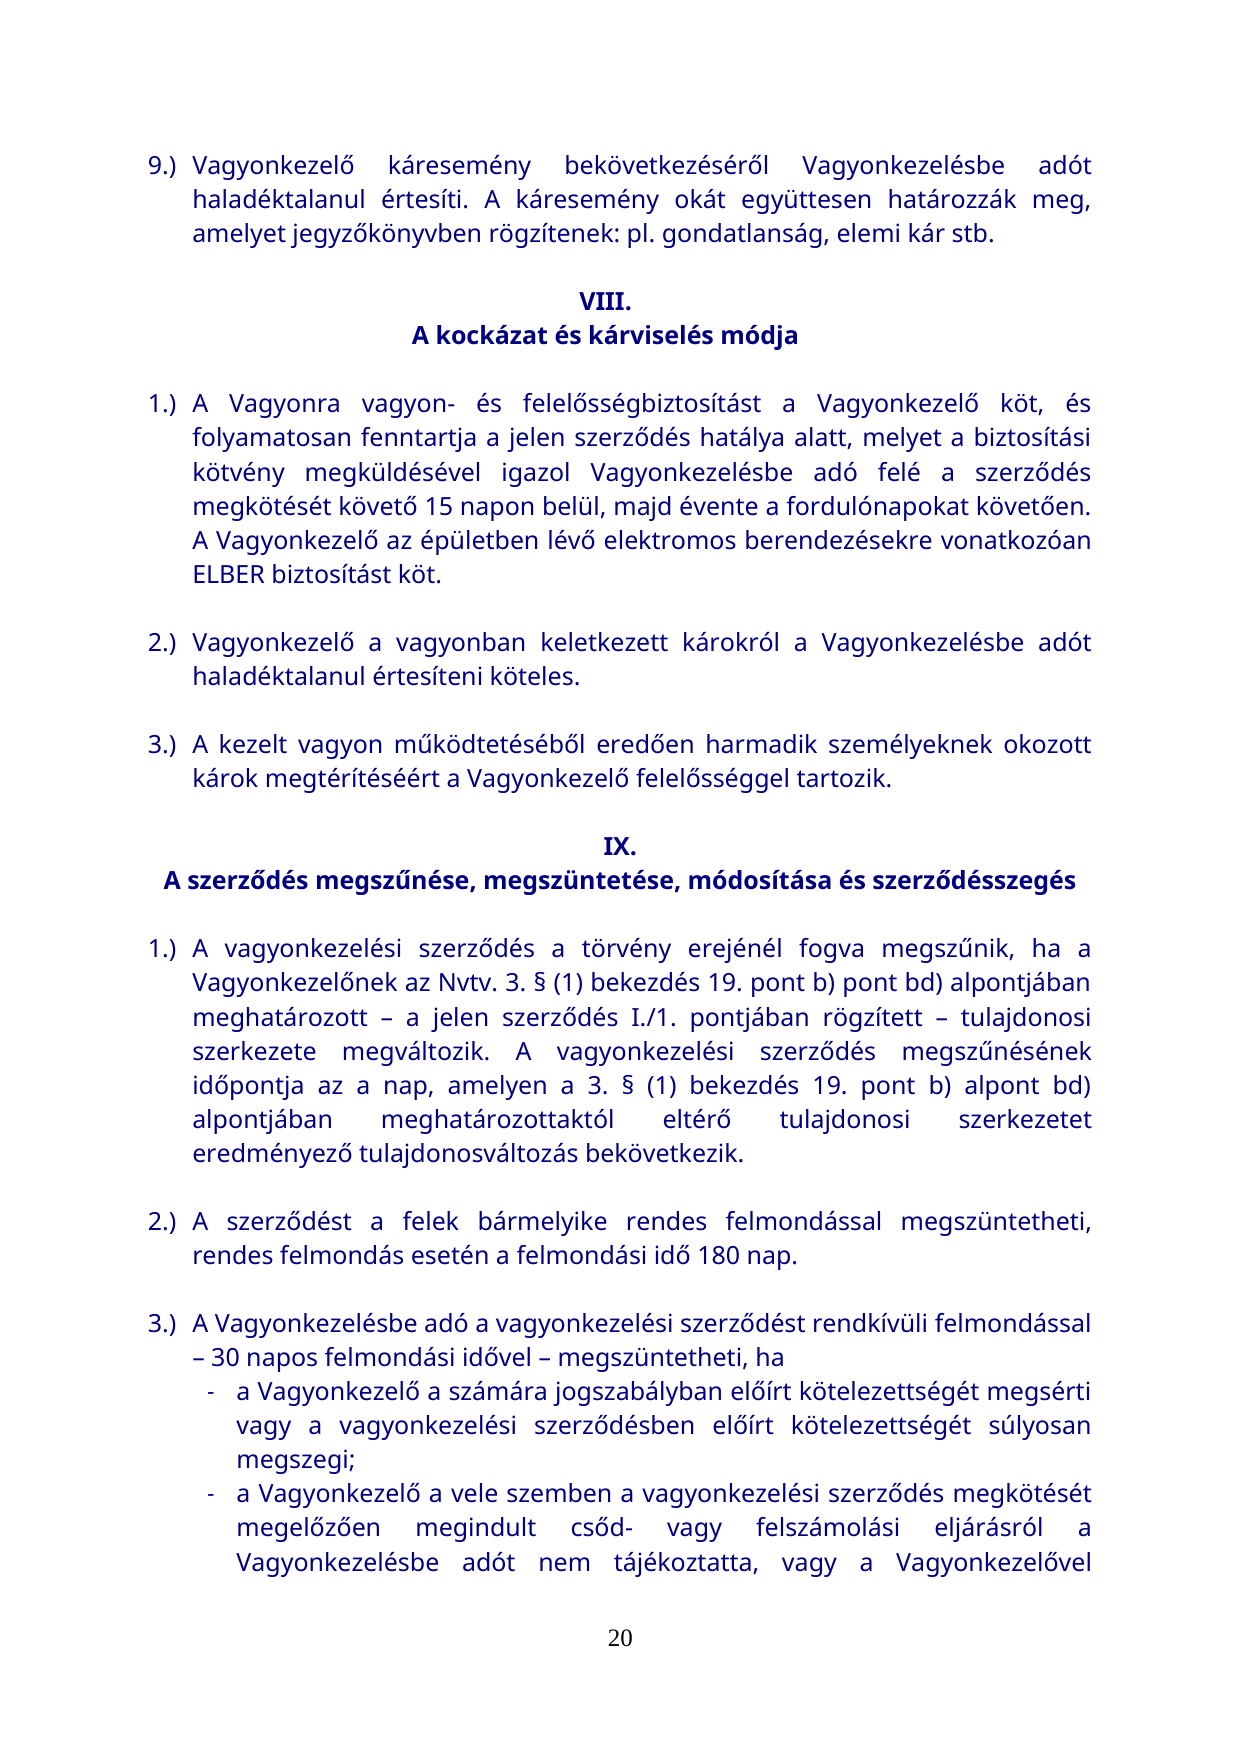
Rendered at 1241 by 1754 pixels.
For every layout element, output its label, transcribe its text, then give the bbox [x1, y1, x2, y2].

list A kezelt vagyon működtetéséből eredően harmadik személyeknek okozott károk megtérítéséért a Vagyonkezelő felelősséggel tartozik. [148, 727, 1093, 795]
text A szerződés megszűnése, megszüntetése, módosítása és szerződésszegés [148, 863, 1093, 897]
list Vagyonkezelő káresemény bekövetkezéséről Vagyonkezelésbe adót haladéktalanul értesíti. A káresemény okát együttesen határozzák meg, amelyet jegyzőkönyvben rögzítenek: pl. gondatlanság, elemi kár stb. [148, 148, 1093, 250]
text A kockázat és kárviselés módja [118, 318, 1093, 352]
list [207, 1476, 1093, 1578]
list A vagyonkezelési szerződés a törvény erejénél fogva megszűnik, ha a Vagyonkezelőnek az Nvtv. 3. § (1) bekezdés 19. pont b) pont bd) alpontjában meghatározott – a jelen szerződés I./1. pontjában rögzített – tulajdonosi szerkezete megváltozik. A vagyonkezelési szerződés megszűnésének időpontja az a nap, amelyen a 3. § (1) bekezdés 19. pont b) alpont bd) alpontjában meghatározottaktól eltérő tulajdonosi szerkezetet eredményező tulajdonosváltozás bekövetkezik. [148, 931, 1093, 1169]
list a Vagyonkezelő a számára jogszabályban előírt kötelezettségét megsérti vagy a vagyonkezelési szerződésben előírt kötelezettségét súlyosan megszegi; [207, 1374, 1093, 1476]
list A Vagyonra vagyon- és felelősségbiztosítást a Vagyonkezelő köt, és folyamatosan fenntartja a jelen szerződés hatálya alatt, melyet a biztosítási kötvény megküldésével igazol Vagyonkezelésbe adó felé a szerződés megkötését követő 15 napon belül, majd évente a fordulónapokat követően. A Vagyonkezelő az épületben lévő elektromos berendezésekre vonatkozóan ELBER biztosítást köt. [148, 386, 1093, 590]
list Vagyonkezelő a vagyonban keletkezett károkról a Vagyonkezelésbe adót haladéktalanul értesíteni köteles. [148, 624, 1093, 693]
list A Vagyonkezelésbe adó a vagyonkezelési szerződést rendkívüli felmondással – 30 napos felmondási idővel – megszüntetheti, ha [148, 1306, 1093, 1374]
text IX. [148, 829, 1093, 863]
text VIII. [118, 284, 1093, 318]
list A szerződést a felek bármelyike rendes felmondással megszüntetheti, rendes felmondás esetén a felmondási idő 180 nap. [148, 1203, 1093, 1272]
